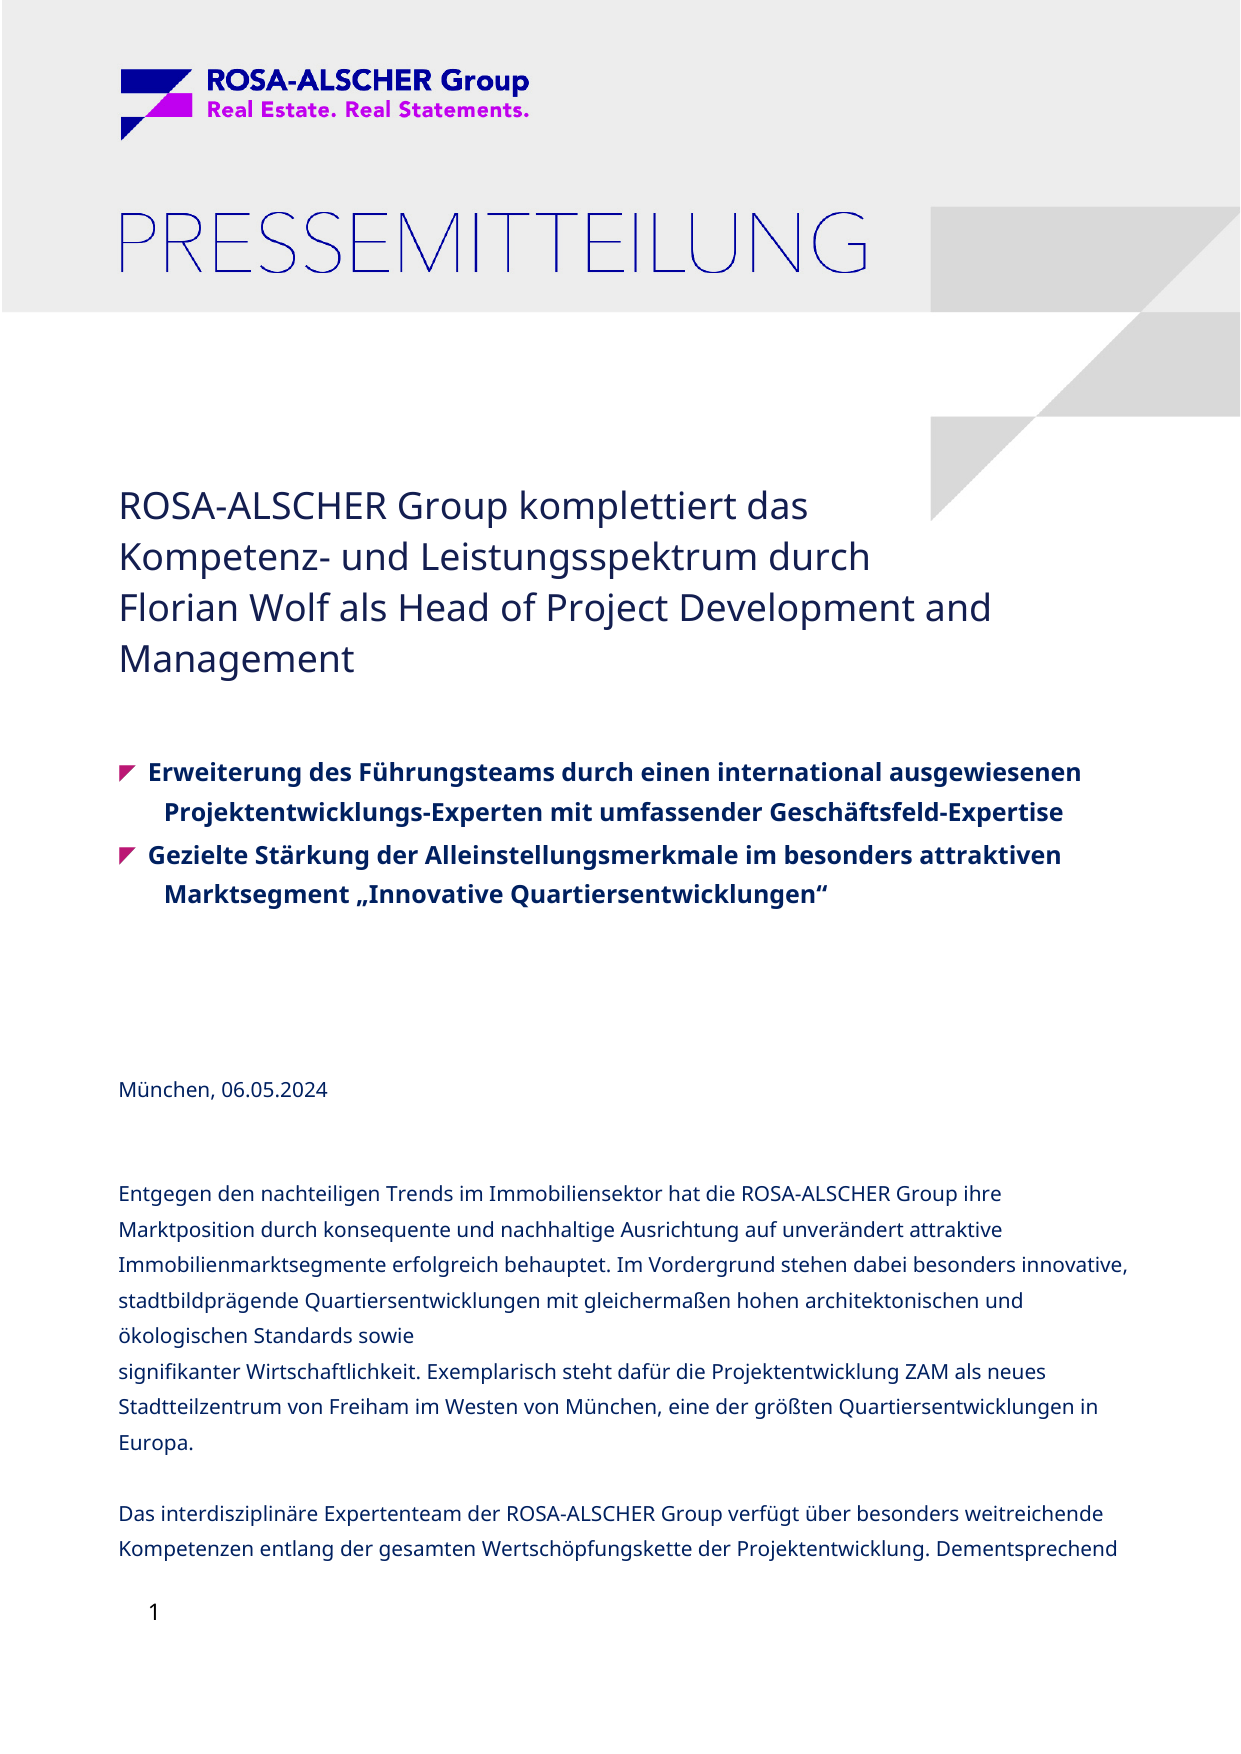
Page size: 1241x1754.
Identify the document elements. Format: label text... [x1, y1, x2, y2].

subtitle Gezielte Stärkung der Alleinstellungsmerkmale im besonders attraktiven Marktsegment „Innovative Quartiersentwicklungen“ [118, 838, 1137, 911]
picture [2, 0, 1241, 521]
text München, 06.05.2024 [118, 1076, 1137, 1104]
subtitle Erweiterung des Führungsteams durch einen international ausgewiesenen Projektentwicklungs-Experten mit umfassender Geschäftsfeld-Expertise [118, 755, 1137, 828]
text Entgegen den nachteiligen Trends im Immobiliensektor hat die ROSA-ALSCHER Group ihre Marktposition durch konsequente und nachhaltige Ausrichtung auf unverändert attraktive Immobilienmarktsegmente erfolgreich behauptet. Im Vordergrund stehen dabei besonders innovative, stadtbildprägende Quartiersentwicklungen mit gleichermaßen hohen architektonischen und ökologischen Standards sowie [118, 1179, 1137, 1350]
picture [119, 847, 136, 865]
text signifikanter Wirtschaftlichkeit. Exemplarisch steht dafür die Projektentwicklung ZAM als neues Stadtteilzentrum von Freiham im Westen von München, eine der größten Quartiersentwicklungen in Europa. [118, 1357, 1137, 1456]
subtitle ROSA-ALSCHER Group komplettiert das Kompetenz- und Leistungsspektrum durch Florian Wolf als Head of Project Development and Management [118, 479, 1137, 734]
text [118, 1499, 1137, 1563]
picture [119, 765, 136, 782]
